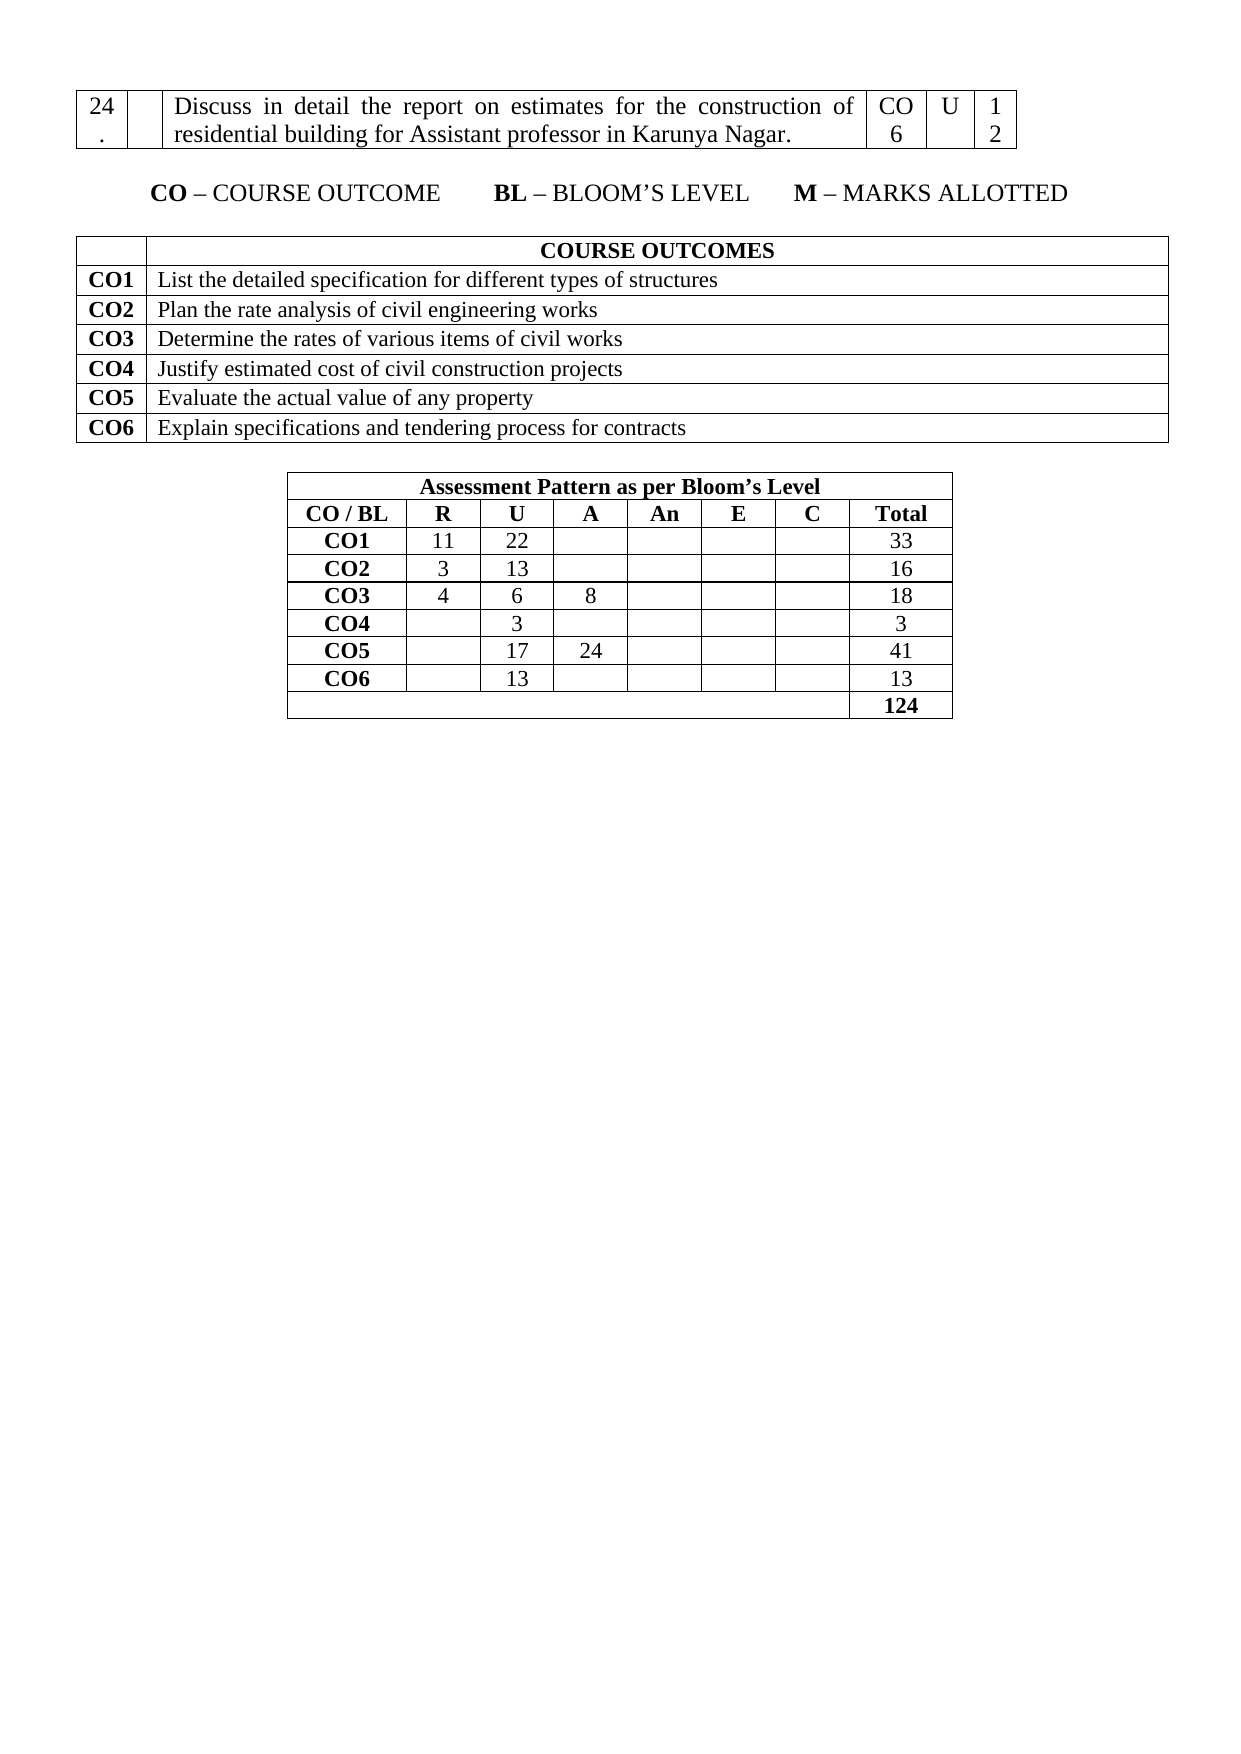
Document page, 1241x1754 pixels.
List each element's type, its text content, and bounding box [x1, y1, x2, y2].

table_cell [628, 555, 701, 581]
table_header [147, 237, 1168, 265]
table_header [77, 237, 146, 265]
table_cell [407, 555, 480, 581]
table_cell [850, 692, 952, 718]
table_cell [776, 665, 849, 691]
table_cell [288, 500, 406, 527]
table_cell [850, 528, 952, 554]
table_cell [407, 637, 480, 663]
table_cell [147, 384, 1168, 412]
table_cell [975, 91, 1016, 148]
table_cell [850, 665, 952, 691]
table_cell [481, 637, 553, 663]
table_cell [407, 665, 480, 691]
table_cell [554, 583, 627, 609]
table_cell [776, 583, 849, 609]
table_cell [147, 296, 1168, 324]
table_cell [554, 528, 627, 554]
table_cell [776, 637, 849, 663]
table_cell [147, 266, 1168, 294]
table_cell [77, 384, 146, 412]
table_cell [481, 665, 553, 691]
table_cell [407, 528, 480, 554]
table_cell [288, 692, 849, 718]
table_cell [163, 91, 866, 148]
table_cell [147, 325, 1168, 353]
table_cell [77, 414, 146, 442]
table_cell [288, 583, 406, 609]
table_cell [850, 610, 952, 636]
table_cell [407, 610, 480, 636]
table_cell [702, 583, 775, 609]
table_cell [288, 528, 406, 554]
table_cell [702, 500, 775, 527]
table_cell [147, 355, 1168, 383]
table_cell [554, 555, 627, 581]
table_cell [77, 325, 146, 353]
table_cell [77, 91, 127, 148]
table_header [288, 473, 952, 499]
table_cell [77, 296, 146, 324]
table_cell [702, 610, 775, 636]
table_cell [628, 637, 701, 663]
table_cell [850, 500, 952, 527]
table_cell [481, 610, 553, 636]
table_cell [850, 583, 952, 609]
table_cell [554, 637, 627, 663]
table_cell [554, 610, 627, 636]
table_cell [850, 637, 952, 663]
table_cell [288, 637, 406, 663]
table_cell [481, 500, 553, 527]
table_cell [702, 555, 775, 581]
text CO – COURSE OUTCOME BL – BLOOM’S LEVEL M – MARKS ALLOTTED [150, 178, 1090, 207]
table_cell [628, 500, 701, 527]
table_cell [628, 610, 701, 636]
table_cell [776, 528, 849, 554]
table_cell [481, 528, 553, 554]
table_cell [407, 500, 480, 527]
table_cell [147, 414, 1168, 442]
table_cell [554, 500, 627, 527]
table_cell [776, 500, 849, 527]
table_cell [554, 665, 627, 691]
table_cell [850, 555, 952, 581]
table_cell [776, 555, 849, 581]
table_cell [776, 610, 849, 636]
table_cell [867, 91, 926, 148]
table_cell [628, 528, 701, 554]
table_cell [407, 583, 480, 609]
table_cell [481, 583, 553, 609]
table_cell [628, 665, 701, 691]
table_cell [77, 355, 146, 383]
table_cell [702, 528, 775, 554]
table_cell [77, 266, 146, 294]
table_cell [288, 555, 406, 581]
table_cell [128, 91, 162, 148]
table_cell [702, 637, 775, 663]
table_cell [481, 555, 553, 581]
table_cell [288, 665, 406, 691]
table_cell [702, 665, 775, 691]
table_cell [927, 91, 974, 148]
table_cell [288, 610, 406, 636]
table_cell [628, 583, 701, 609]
